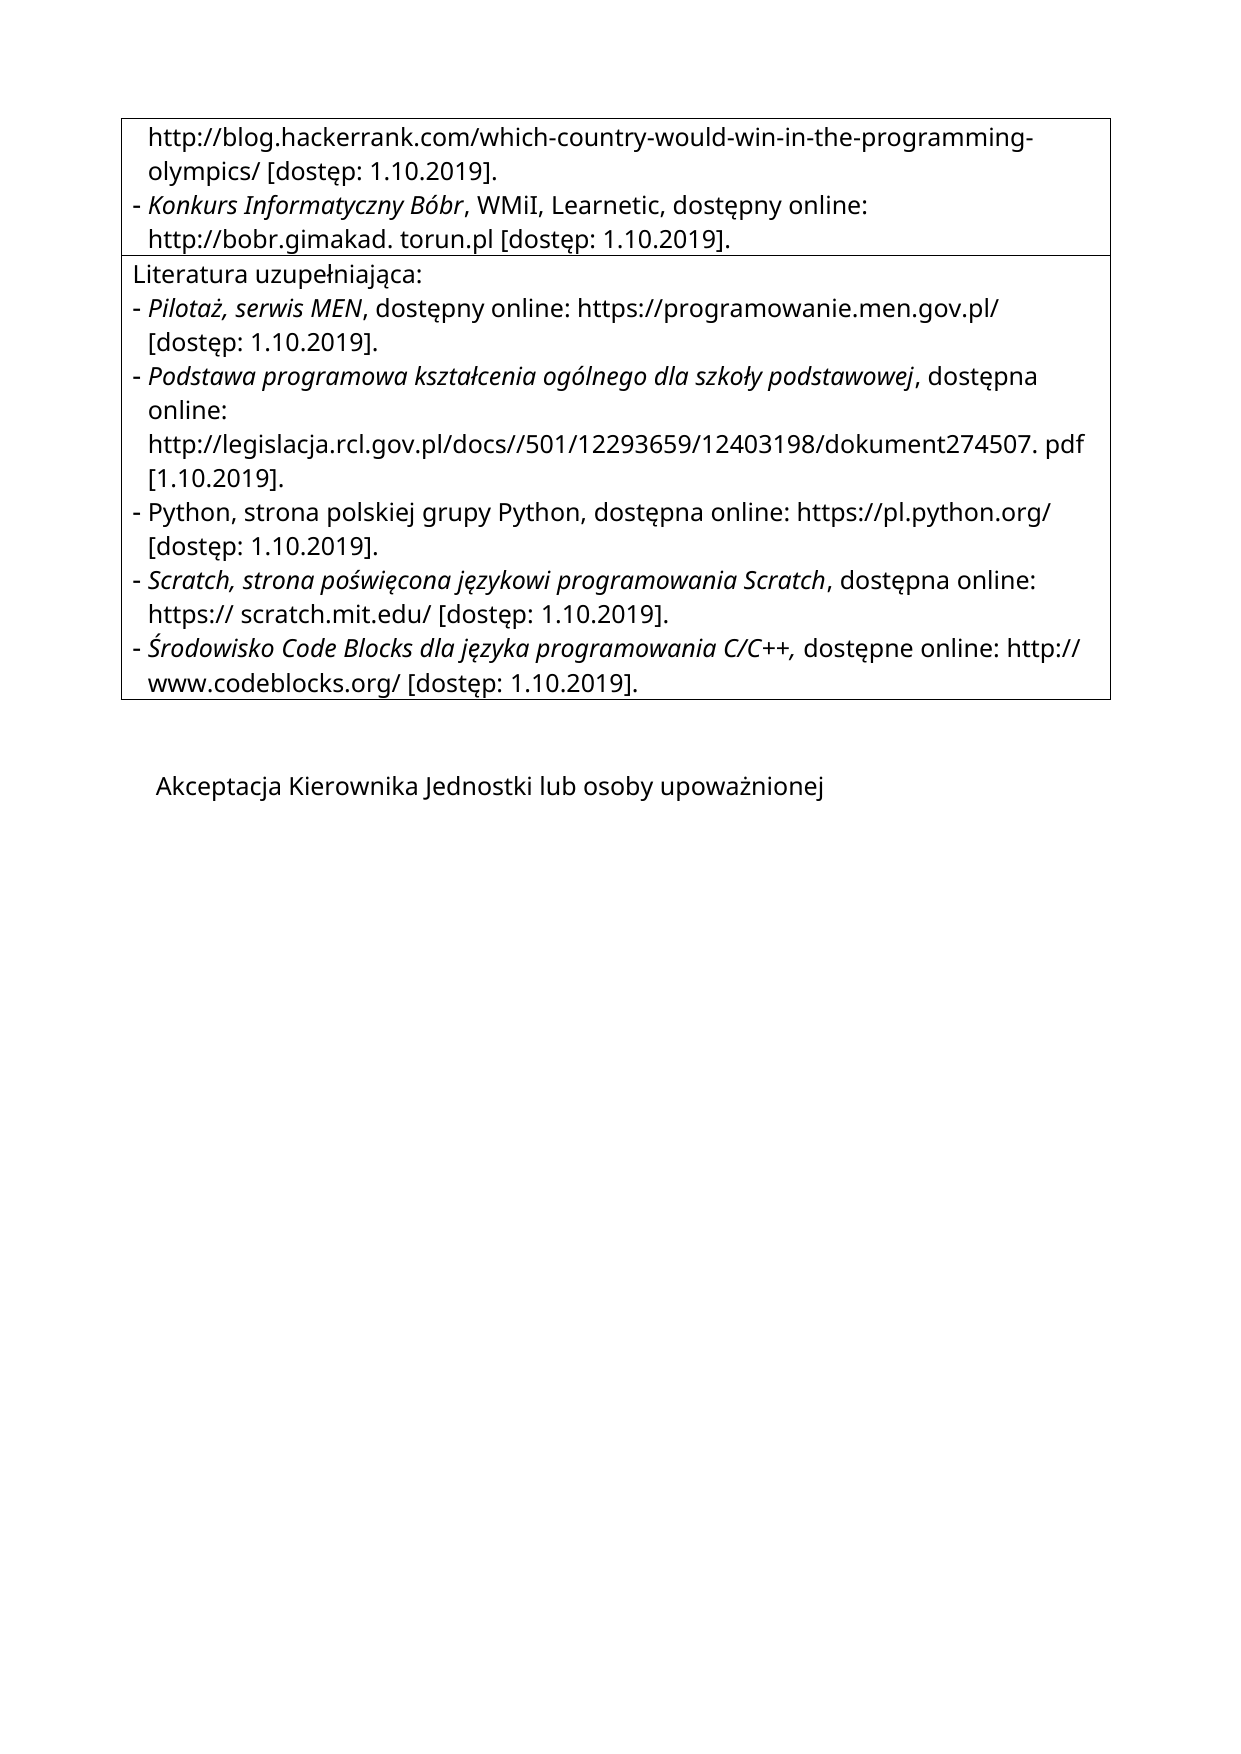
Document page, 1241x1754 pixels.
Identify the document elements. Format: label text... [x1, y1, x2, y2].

table_cell Literatura uzupełniająca: Pilotaż, serwis MEN, dostępny online: https://programowanie.men.gov.pl/ [dostęp: 1.10.2019]. Podstawa programowa kształcenia ogólnego dla szkoły podstawowej, dostępna online: http://legislacja.rcl.gov.pl/docs//501/12293659/12403198/dokument274507. pdf [1.10.2019]. Python, strona polskiej grupy Python, dostępna online: https://pl.python.org/ [dostęp: 1.10.2019]. Scratch, strona poświęcona językowi programowania Scratch, dostępna online: https:// scratch.mit.edu/ [dostęp: 1.10.2019]. Środowisko Code Blocks dla języka programowania C/C++, dostępne online: http:// www.codeblocks.org/ [dostęp: 1.10.2019]. [122, 256, 1110, 699]
text Akceptacja Kierownika Jednostki lub osoby upoważnionej [156, 768, 1122, 802]
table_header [122, 119, 1110, 255]
